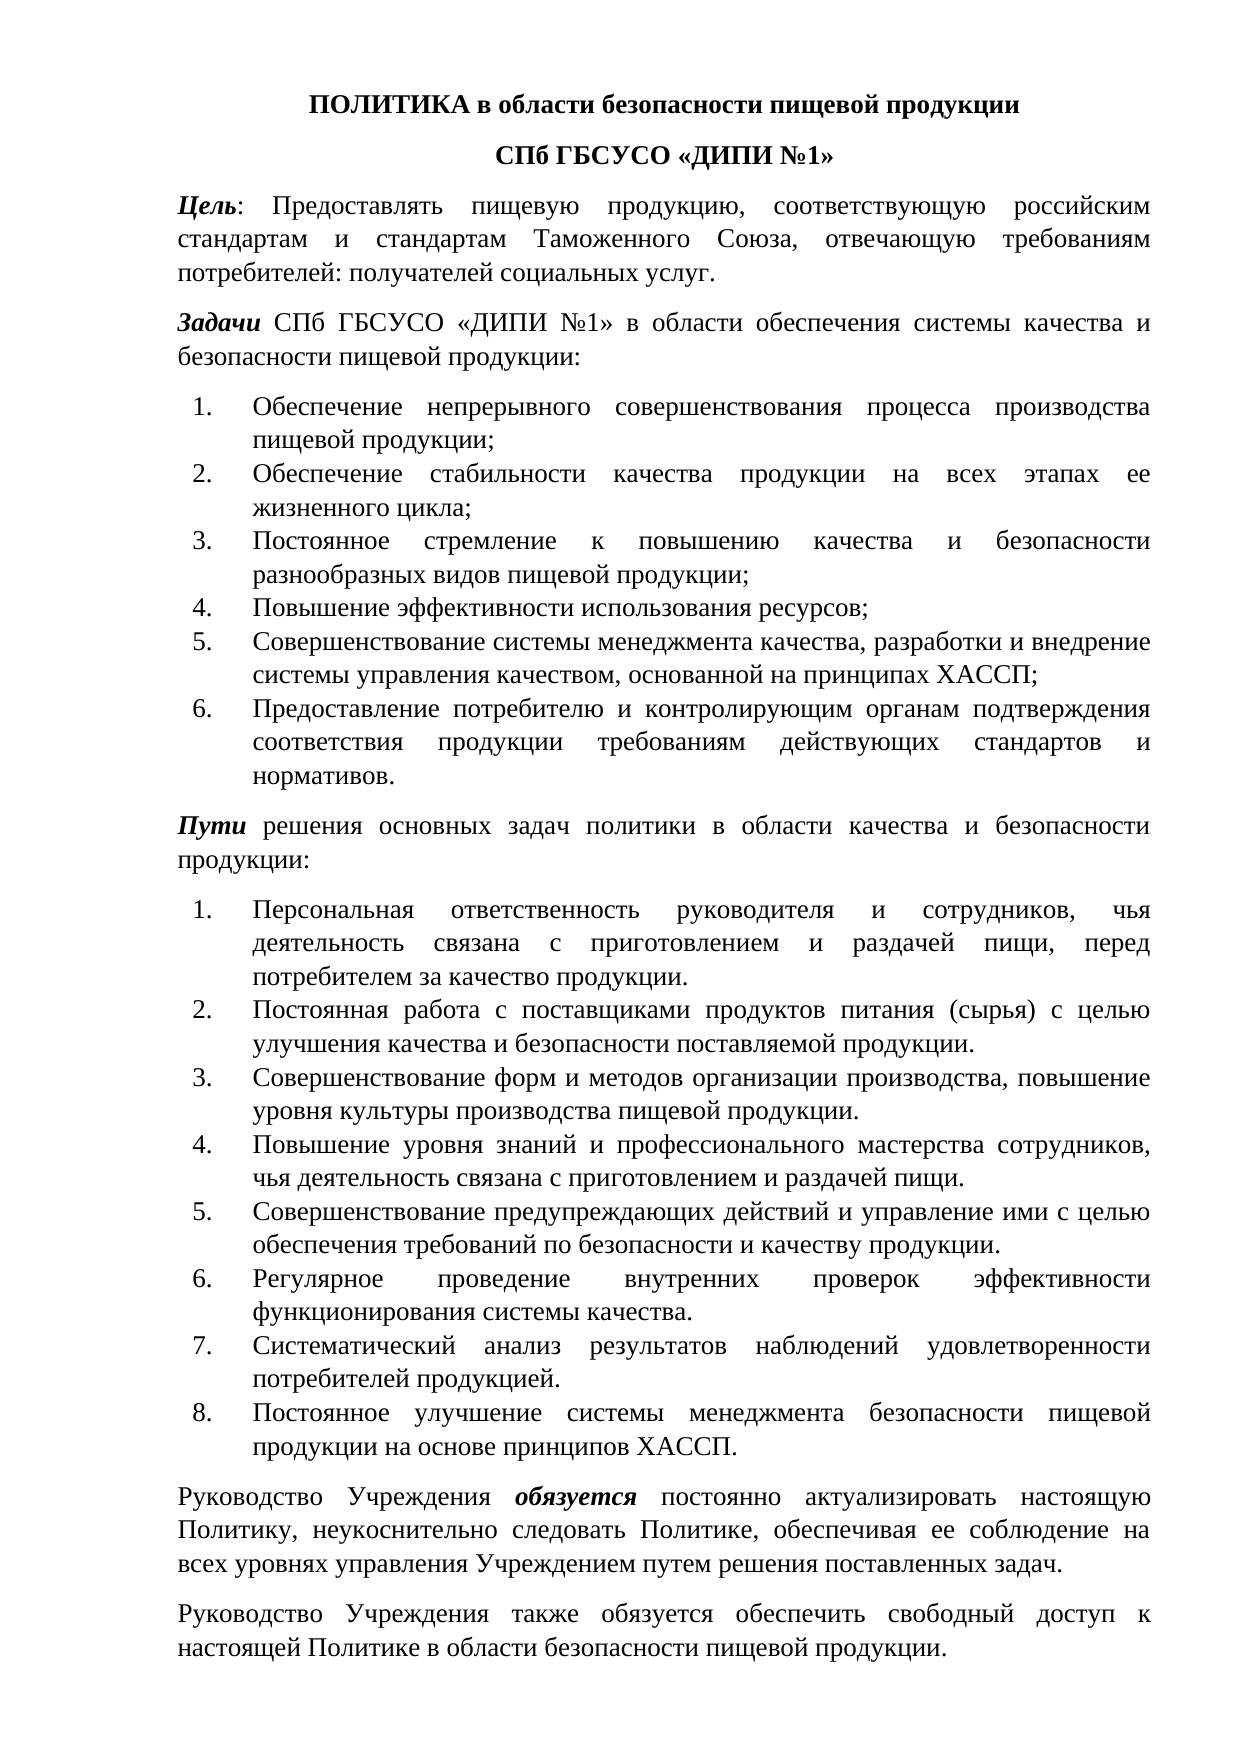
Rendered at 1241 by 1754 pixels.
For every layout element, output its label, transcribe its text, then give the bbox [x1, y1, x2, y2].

text Руководство Учреждения также обязуется обеспечить свободный доступ к настоящей Политике в области безопасности пищевой продукции. [177, 1597, 1152, 1662]
list Повышение уровня знаний и профессионального мастерства сотрудников, чья деятельность связана с приготовлением и раздачей пищи. [192, 1128, 1152, 1192]
list Совершенствование предупреждающих действий и управление ими с целью обеспечения требований по безопасности и качеству продукции. [192, 1195, 1152, 1259]
list Повышение эффективности использования ресурсов; [192, 591, 1152, 622]
list Регулярное проведение внутренних проверок эффективности функционирования системы качества. [192, 1262, 1152, 1327]
text Задачи СПб ГБСУСО «ДИПИ №1» в области обеспечения системы качества и безопасности пищевой продукции: [177, 306, 1152, 371]
list Совершенствование системы менеджмента качества, разработки и внедрение системы управления качеством, основанной на принципах ХАССП; [192, 625, 1152, 689]
list Систематический анализ результатов наблюдений удовлетворенности потребителей продукцией. [192, 1329, 1152, 1394]
list Постоянное улучшение системы менеджмента безопасности пищевой продукции на основе принципов ХАССП. [192, 1396, 1152, 1461]
list Обеспечение непрерывного совершенствования процесса производства пищевой продукции; [192, 390, 1152, 455]
text Цель: Предоставлять пищевую продукцию, соответствующую российским стандартам и стандартам Таможенного Союза, отвечающую требованиям потребителей: получателей социальных услуг. [177, 189, 1152, 287]
list Обеспечение стабильности качества продукции на всех этапах ее жизненного цикла; [192, 457, 1152, 522]
list Постоянная работа с поставщиками продуктов питания (сырья) с целью улучшения качества и безопасности поставляемой продукции. [192, 994, 1152, 1058]
list Персональная ответственность руководителя и сотрудников, чья деятельность связана с приготовлением и раздачей пищи, перед потребителем за качество продукции. [192, 893, 1152, 991]
list Совершенствование форм и методов организации производства, повышение уровня культуры производства пищевой продукции. [192, 1061, 1152, 1125]
text СПб ГБСУСО «ДИПИ №1» [177, 139, 1152, 170]
text ПОЛИТИКА в области безопасности пищевой продукции [177, 89, 1152, 120]
list Предоставление потребителю и контролирующим органам подтверждения соответствия продукции требованиям действующих стандартов и нормативов. [192, 692, 1152, 790]
text Руководство Учреждения обязуется постоянно актуализировать настоящую Политику, неукоснительно следовать Политике, обеспечивая ее соблюдение на всех уровнях управления Учреждением путем решения поставленных задач. [177, 1480, 1152, 1578]
list Постоянное стремление к повышению качества и безопасности разнообразных видов пищевой продукции; [192, 524, 1152, 589]
text Пути решения основных задач политики в области качества и безопасности продукции: [177, 809, 1152, 874]
